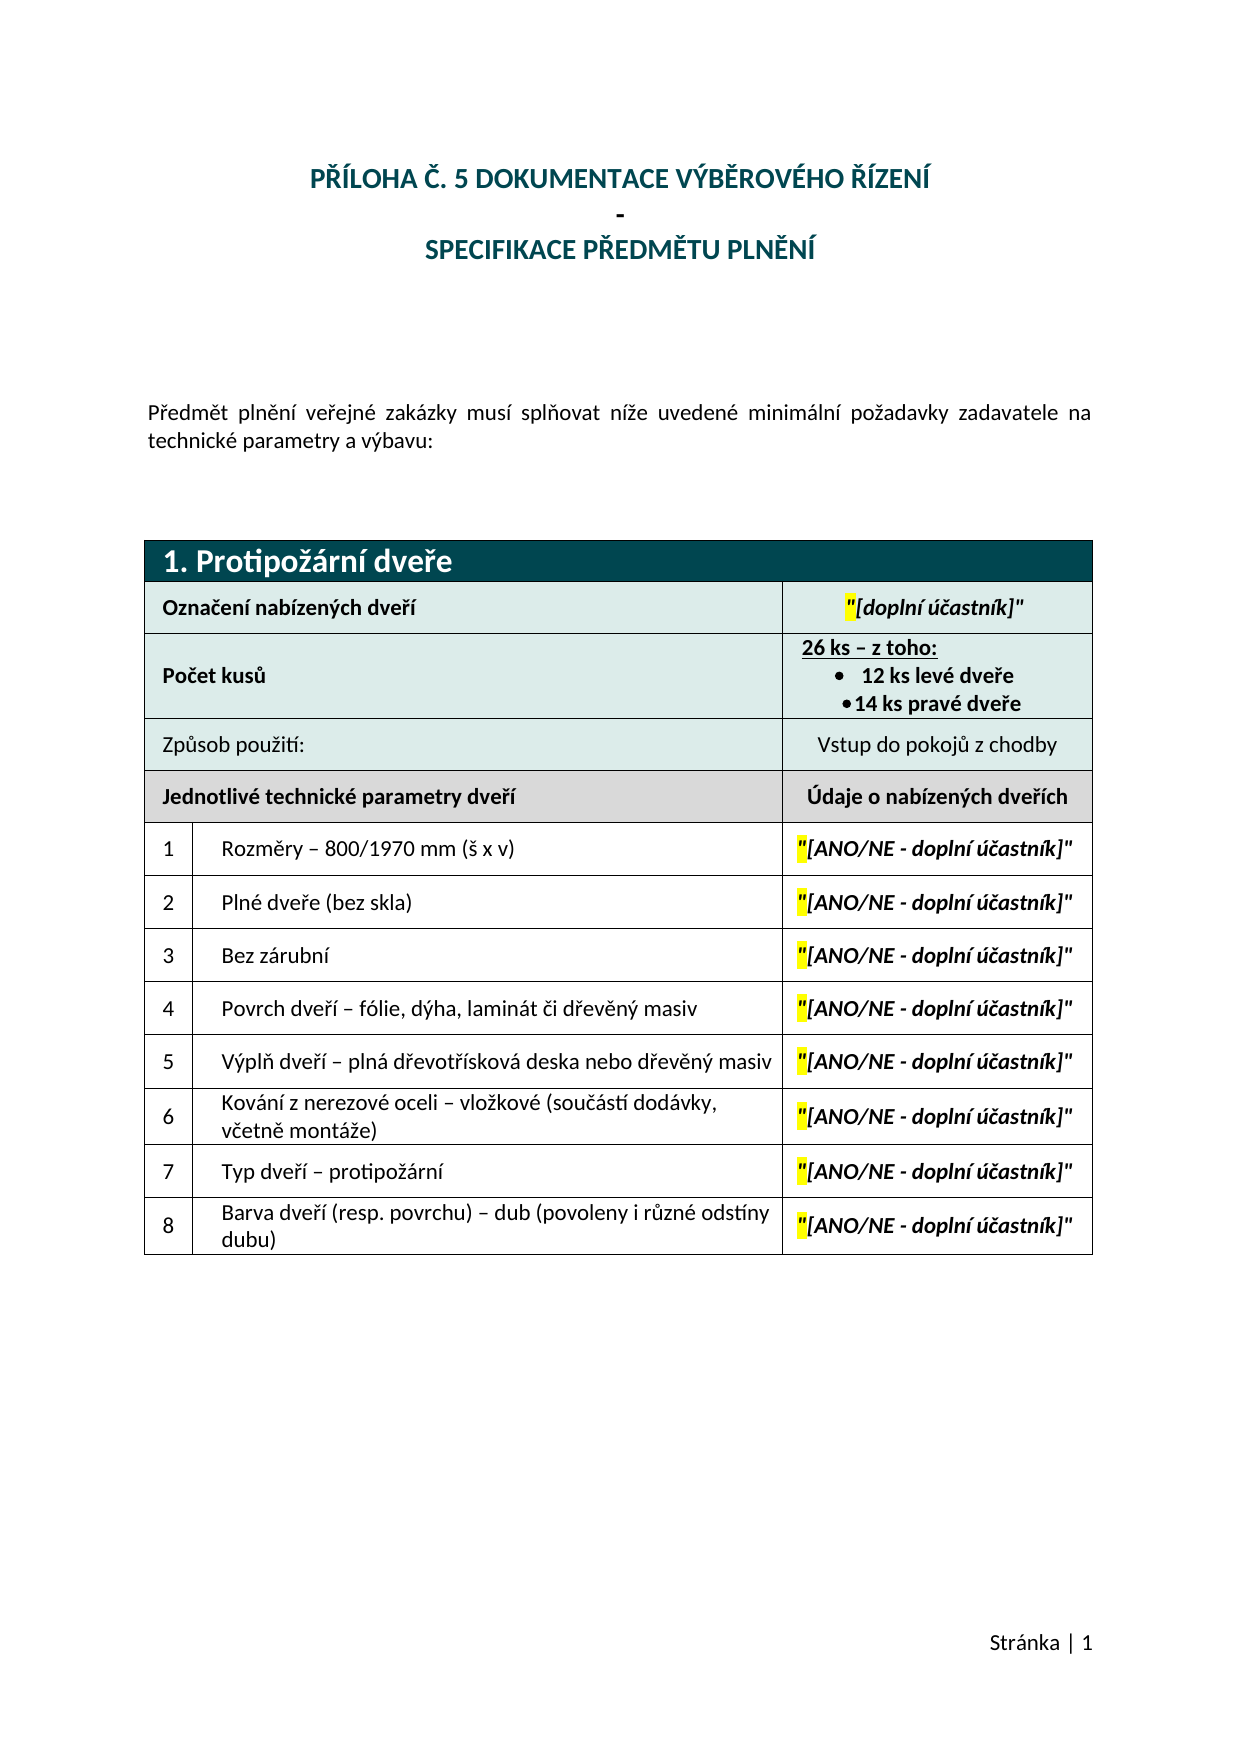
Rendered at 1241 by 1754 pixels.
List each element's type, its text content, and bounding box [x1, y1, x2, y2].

table_cell [783, 582, 1092, 633]
table_cell Rozměry – 800/1970 mm (š x v) [193, 823, 782, 875]
table_cell 1 [145, 823, 192, 875]
table_cell Bez zárubní [193, 929, 782, 981]
table_cell 7 [145, 1145, 192, 1197]
table_cell Plné dveře (bez skla) [193, 876, 782, 928]
table_cell Kování z nerezové oceli – vložkové (součástí dodávky, včetně montáže) [193, 1089, 782, 1144]
text - [148, 196, 1093, 231]
table_cell Údaje o nabízených dveřích [783, 771, 1092, 822]
table_cell 8 [145, 1198, 192, 1254]
table_cell Výplň dveří – plná dřevotřísková deska nebo dřevěný masiv [193, 1035, 782, 1087]
table_cell Barva dveří (resp. povrchu) – dub (povoleny i různé odstíny dubu) [193, 1198, 782, 1254]
text Předmět plnění veřejné zakázky musí splňovat níže uvedené minimální požadavky zadavatele na technické parametry a výbavu: [148, 398, 1093, 454]
table_cell Typ dveří – protipožární [193, 1145, 782, 1197]
table_header 1. Protipožární dveře [145, 541, 1092, 581]
table_cell Označení nabízených dveří [145, 582, 782, 633]
table_cell [783, 1035, 1092, 1087]
table_cell [783, 982, 1092, 1034]
table_cell 26 ks – z toho: 12 ks levé dveře 14 ks pravé dveře [783, 634, 1092, 718]
table_cell 6 [145, 1089, 192, 1144]
text Specifikace PŘEDMĚTU plnění [148, 231, 1093, 267]
table_cell Jednotlivé technické parametry dveří [145, 771, 782, 822]
text Příloha č. 5 dokumentace výběrového řízení [148, 160, 1093, 196]
table_cell Počet kusů [145, 634, 782, 718]
table_cell [783, 1145, 1092, 1197]
table_cell [783, 929, 1092, 981]
table_cell Povrch dveří – fólie, dýha, laminát či dřevěný masiv [193, 982, 782, 1034]
table_cell [783, 876, 1092, 928]
table_cell [783, 1198, 1092, 1254]
table_cell 3 [145, 929, 192, 981]
table_cell Způsob použití: [145, 719, 782, 770]
table_cell 5 [145, 1035, 192, 1087]
table_cell Vstup do pokojů z chodby [783, 719, 1092, 770]
table_cell 2 [145, 876, 192, 928]
table_cell 4 [145, 982, 192, 1034]
table_cell [783, 1089, 1092, 1144]
table_cell [783, 823, 1092, 875]
